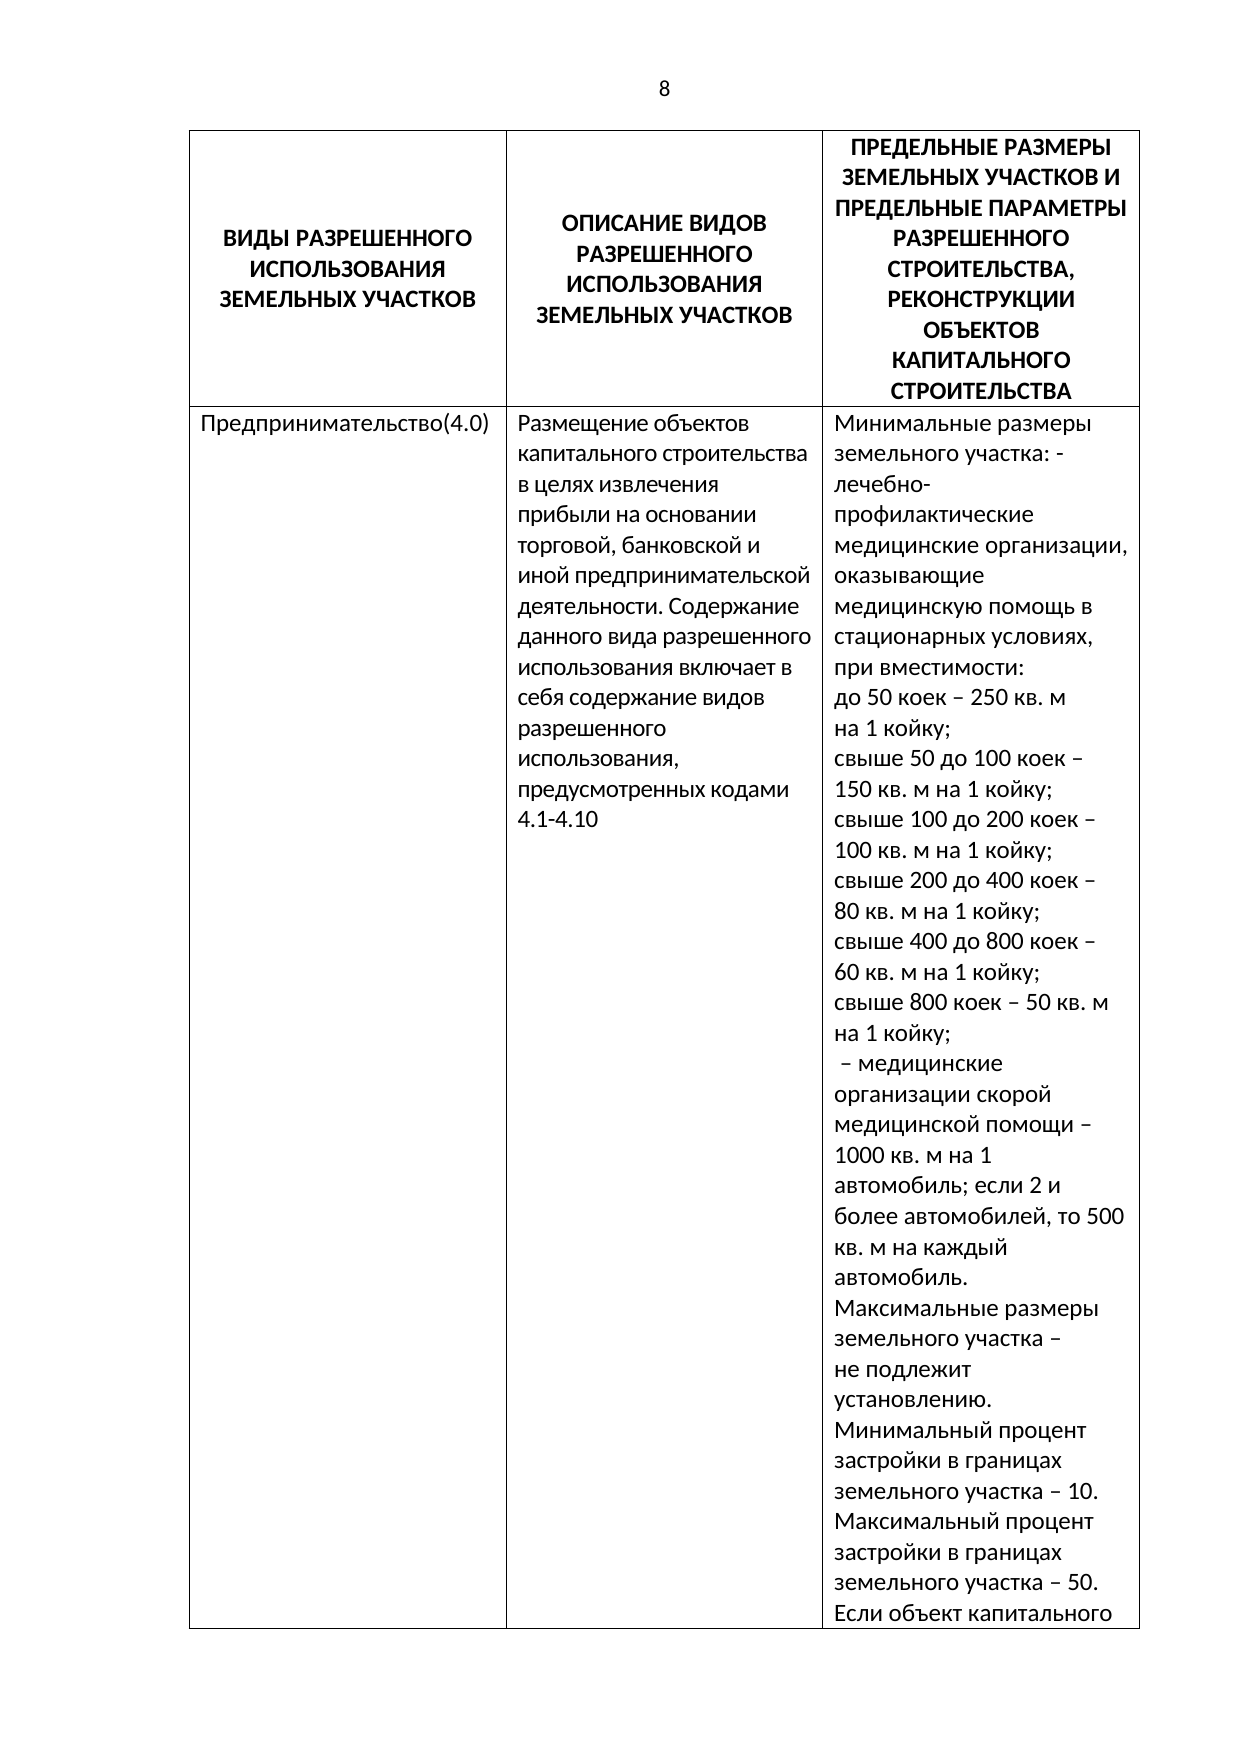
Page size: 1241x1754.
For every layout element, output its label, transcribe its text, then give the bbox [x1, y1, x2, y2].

table_header ОПИСАНИЕ ВИДОВ РАЗРЕШЕННОГО ИСПОЛЬЗОВАНИЯ ЗЕМЕЛЬНЫХ УЧАСТКОВ [507, 131, 822, 406]
table_header ПРЕДЕЛЬНЫЕ РАЗМЕРЫ ЗЕМЕЛЬНЫХ УЧАСТКОВ И ПРЕДЕЛЬНЫЕ ПАРАМЕТРЫ РАЗРЕШЕННОГО СТРОИТЕЛЬСТВА, РЕКОНСТРУКЦИИ ОБЪЕКТОВ КАПИТАЛЬНОГО СТРОИТЕЛЬСТВА [823, 131, 1139, 406]
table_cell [823, 407, 1139, 1627]
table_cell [190, 407, 506, 1627]
table_header ВИДЫ РАЗРЕШЕННОГО ИСПОЛЬЗОВАНИЯ ЗЕМЕЛЬНЫХ УЧАСТКОВ [190, 131, 506, 406]
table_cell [507, 407, 822, 1627]
